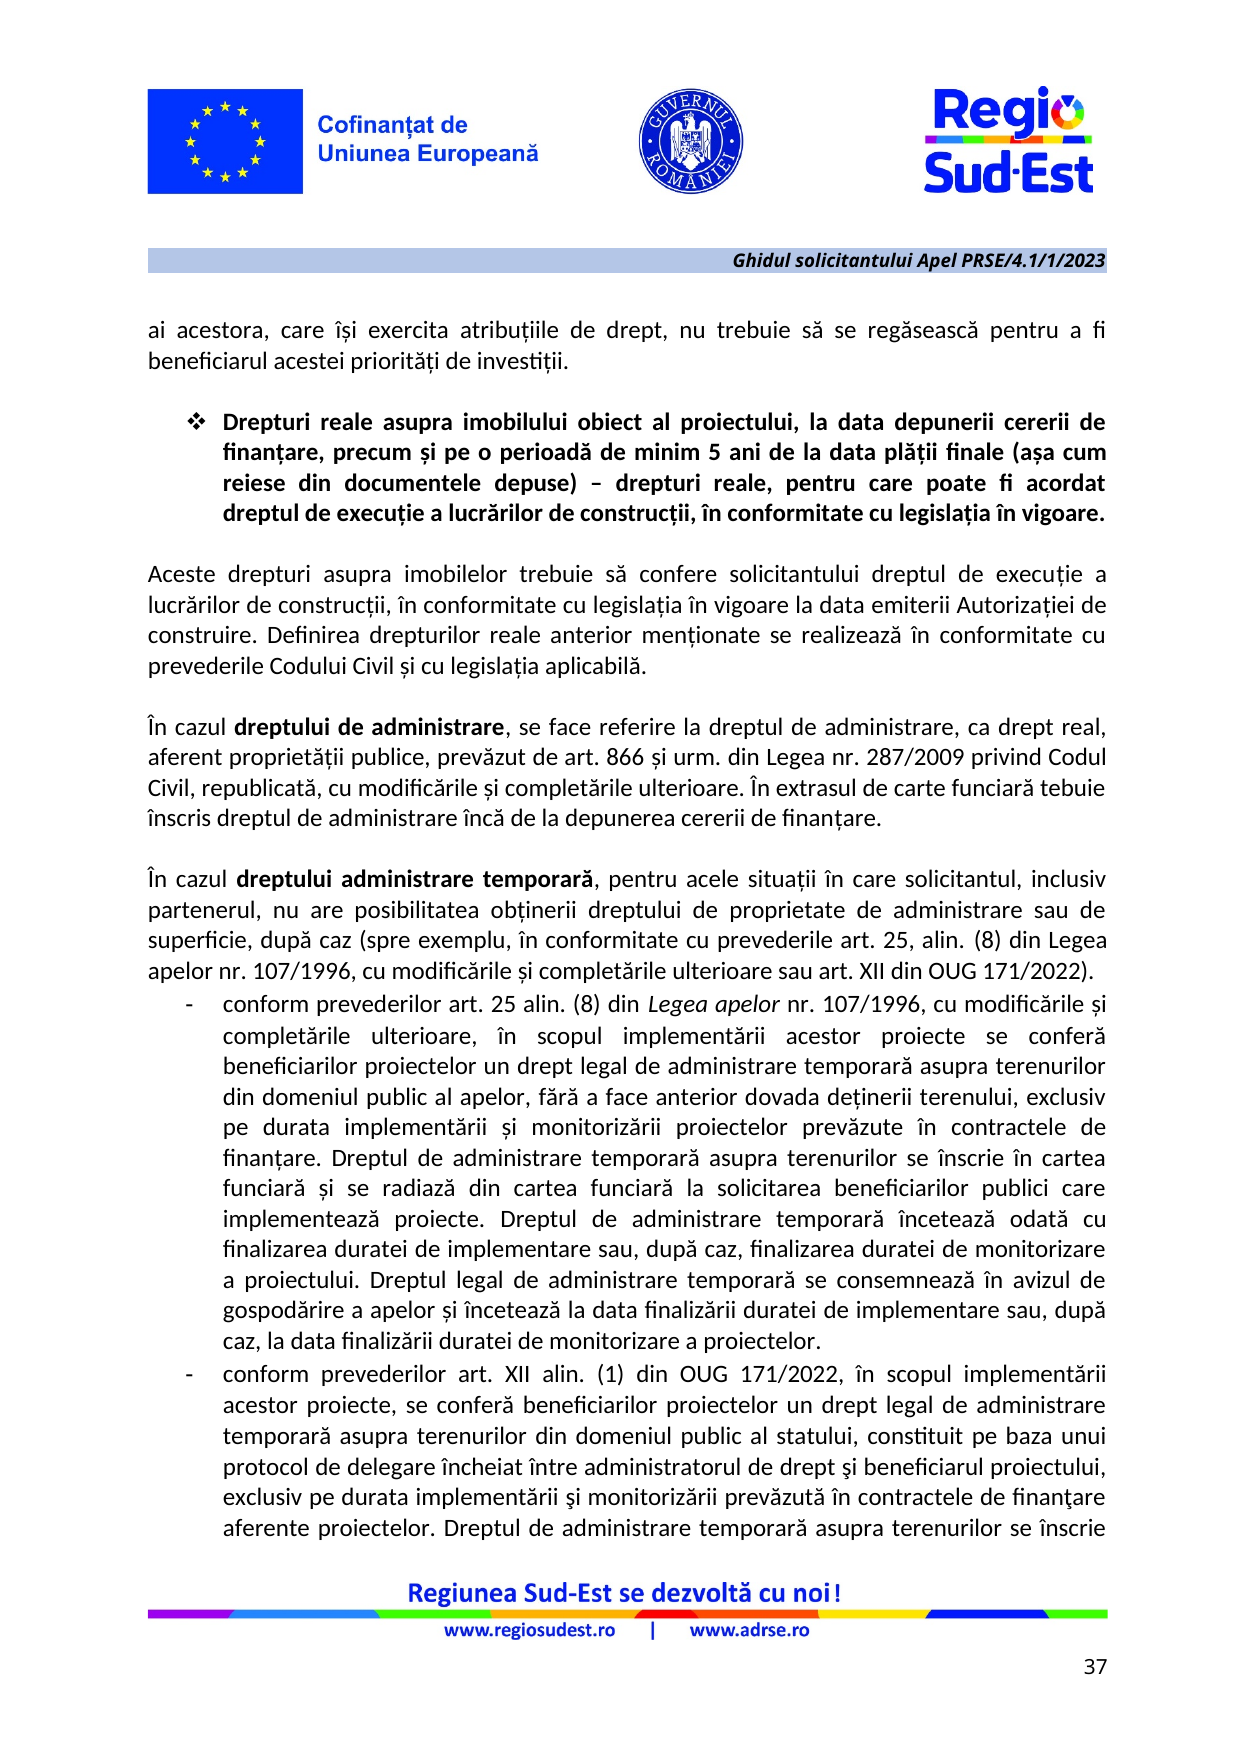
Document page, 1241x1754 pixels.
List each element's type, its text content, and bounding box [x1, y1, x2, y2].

text În cazul dreptului de administrare, se face referire la dreptul de administrare, ca drept real, aferent proprietăţii publice, prevăzut de art. 866 şi urm. din Legea nr. 287/2009 privind Codul Civil, republicată, cu modificările și completările ulterioare. În extrasul de carte funciară tebuie înscris dreptul de administrare încă de la depunerea cererii de finanţare. [148, 711, 1107, 833]
list conform prevederilor art. 25 alin. (8) din Legea apelor nr. 107/1996, cu modificările și completările ulterioare, în scopul implementării acestor proiecte se conferă beneficiarilor proiectelor un drept legal de administrare temporară asupra terenurilor din domeniul public al apelor, fără a face anterior dovada deținerii terenului, exclusiv pe durata implementării și monitorizării proiectelor prevăzute în contractele de finanțare. Dreptul de administrare temporară asupra terenurilor se înscrie în cartea funciară și se radiază din cartea funciară la solicitarea beneficiarilor publici care implementează proiecte. Dreptul de administrare temporară încetează odată cu finalizarea duratei de implementare sau, după caz, finalizarea duratei de monitorizare a proiectului. Dreptul legal de administrare temporară se consemnează în avizul de gospodărire a apelor și încetează la data finalizării duratei de implementare sau, după caz, la data finalizării duratei de monitorizare a proiectelor. [185, 986, 1107, 1356]
text Aceste drepturi asupra imobilelor trebuie să confere solicitantului dreptul de execuţie a lucrărilor de construcţii, în conformitate cu legislaţia în vigoare la data emiterii Autorizaţiei de construire. Definirea drepturilor reale anterior menționate se realizează în conformitate cu prevederile Codului Civil și cu legislația aplicabilă. [148, 558, 1107, 681]
list Drepturi reale asupra imobilului obiect al proiectului, la data depunerii cererii de finanţare, precum şi pe o perioadă de minim 5 ani de la data plăţii finale (aşa cum reiese din documentele depuse) – drepturi reale, pentru care poate fi acordat dreptul de execuţie a lucrărilor de construcţii, în conformitate cu legislația în vigoare. [185, 406, 1107, 528]
picture [147, 1582, 1108, 1640]
text În cazul dreptului administrare temporară, pentru acele situații în care solicitantul, inclusiv partenerul, nu are posibilitatea obținerii dreptului de proprietate de administrare sau de superficie, după caz (spre exemplu, în conformitate cu prevederile art. 25, alin. (8) din Legea apelor nr. 107/1996, cu modificările și completările ulterioare sau art. XII din OUG 171/2022). [148, 864, 1107, 986]
picture [147, 86, 1093, 195]
